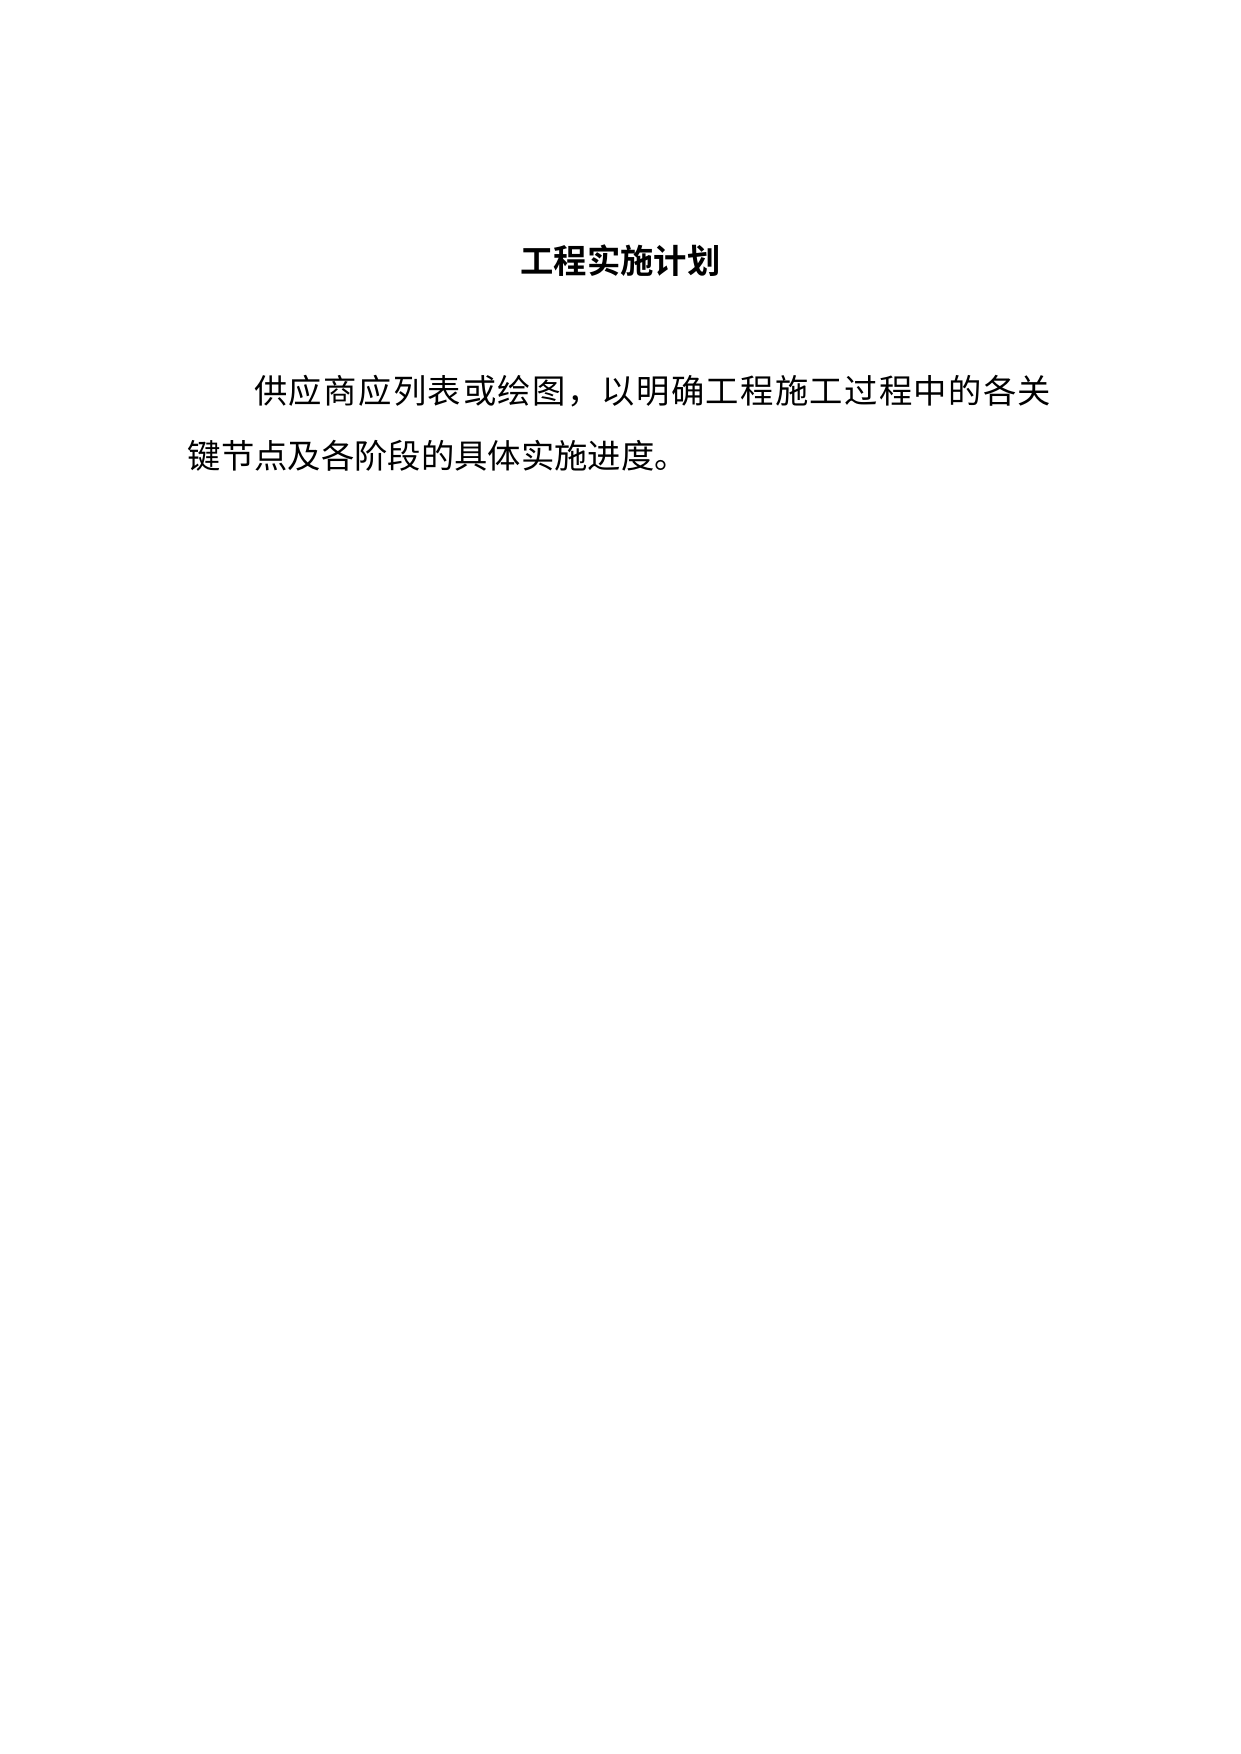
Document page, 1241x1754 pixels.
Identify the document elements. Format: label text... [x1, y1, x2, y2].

text 工程实施计划 [187, 227, 1053, 292]
text 供应商应列表或绘图，以明确工程施工过程中的各关键节点及各阶段的具体实施进度。 [187, 357, 1053, 487]
